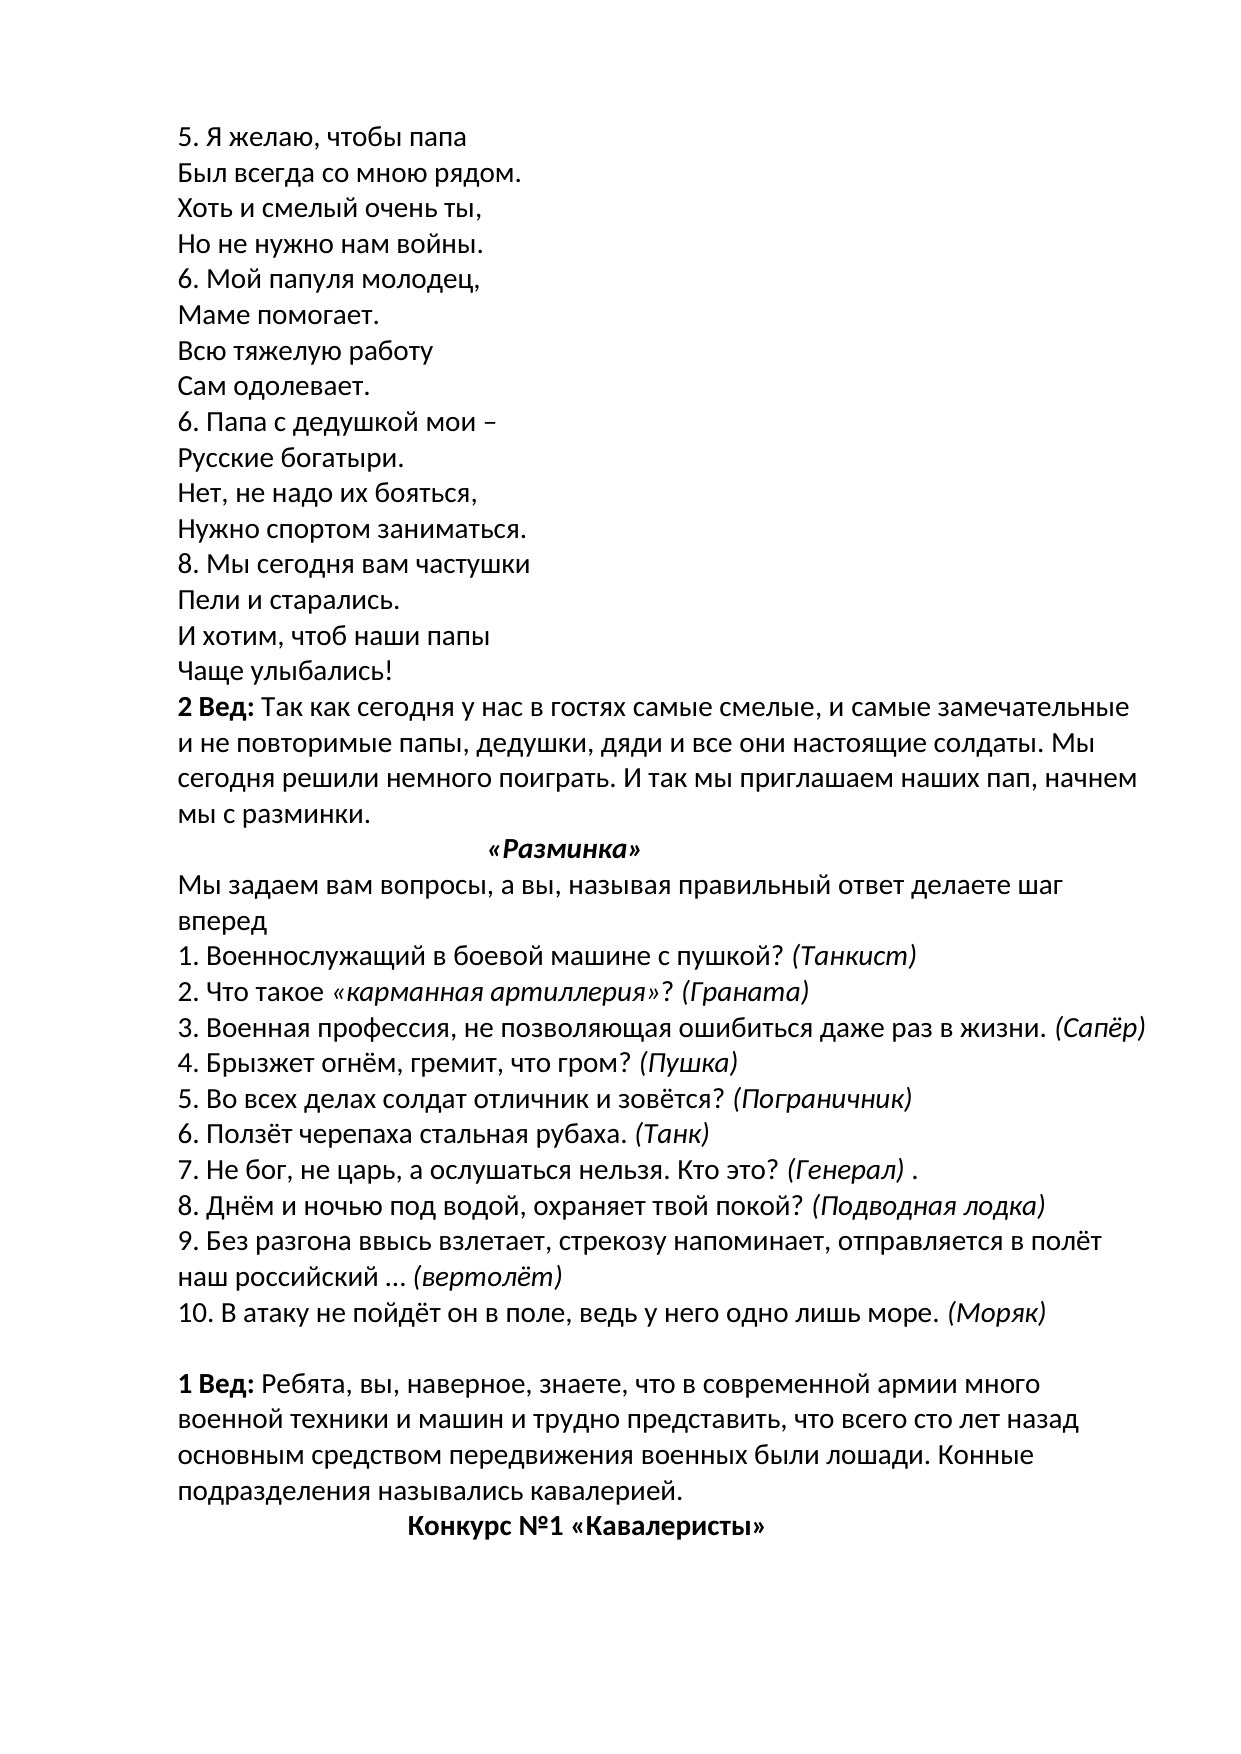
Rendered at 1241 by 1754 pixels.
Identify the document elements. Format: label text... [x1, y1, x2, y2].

text 1. Военнослужащий в боевой машине с пушкой? (Танкист) [177, 937, 1152, 973]
text 8. Днём и ночью под водой, охраняет твой покой? (Подводная лодка) [177, 1187, 1152, 1222]
text 6. Ползёт черепаха стальная рубаха. (Танк) [177, 1116, 1152, 1151]
text 5. Во всех делах солдат отличник и зовётся? (Пограничник) [177, 1080, 1152, 1116]
text наш российский … (вертолёт) [177, 1258, 1152, 1294]
text 1 Вед: Ребята, вы, наверное, знаете, что в современной армии много военной техники и машин и трудно представить, что всего сто лет назад основным средством передвижения военных были лошади. Конные подразделения назывались кавалерией. [177, 1365, 1152, 1507]
text Конкурс №1 «Кавалеристы» [177, 1507, 1152, 1543]
text 9. Без разгона ввысь взлетает, стрекозу напоминает, отправляется в полёт [177, 1222, 1152, 1258]
text 4. Брызжет огнём, гремит, что гром? (Пушка) [177, 1044, 1152, 1080]
text Чаще улыбались! [177, 652, 1152, 688]
text Мы задаем вам вопросы, а вы, называя правильный ответ делаете шаг вперед [177, 866, 1152, 937]
text 6. Папа с дедушкой мои – Русские богатыри. Нет, не надо их бояться, Нужно спортом заниматься. [177, 403, 1152, 546]
text 2. Что такое «карманная артиллерия»? (Граната) [177, 973, 1152, 1009]
text «Разминка» [177, 831, 1152, 866]
text 2 Вед: Так как сегодня у нас в гостях самые смелые, и самые замечательные и не повторимые папы, дедушки, дяди и все они настоящие солдаты. Мы сегодня решили немного поиграть. И так мы приглашаем наших пап, начнем мы с разминки. [177, 688, 1152, 831]
text 6. Мой папуля молодец, Маме помогает. Всю тяжелую работу Сам одолевает. [177, 261, 1152, 403]
text 3. Военная профессия, не позволяющая ошибиться даже раз в жизни. (Сапёр) [177, 1009, 1152, 1044]
text 10. В атаку не пойдёт он в поле, ведь у него одно лишь море. (Моряк) [177, 1294, 1152, 1329]
text И хотим, чтоб наши папы [177, 617, 1152, 652]
text 8. Мы сегодня вам частушки [177, 546, 1152, 581]
text 5. Я желаю, чтобы папа Был всегда со мною рядом. Хоть и смелый очень ты, Но не нужно нам войны. [177, 118, 1152, 261]
text 7. Не бог, не царь, а ослушаться нельзя. Кто это? (Генерал) . [177, 1151, 1152, 1187]
text Пели и старались. [177, 581, 1152, 617]
